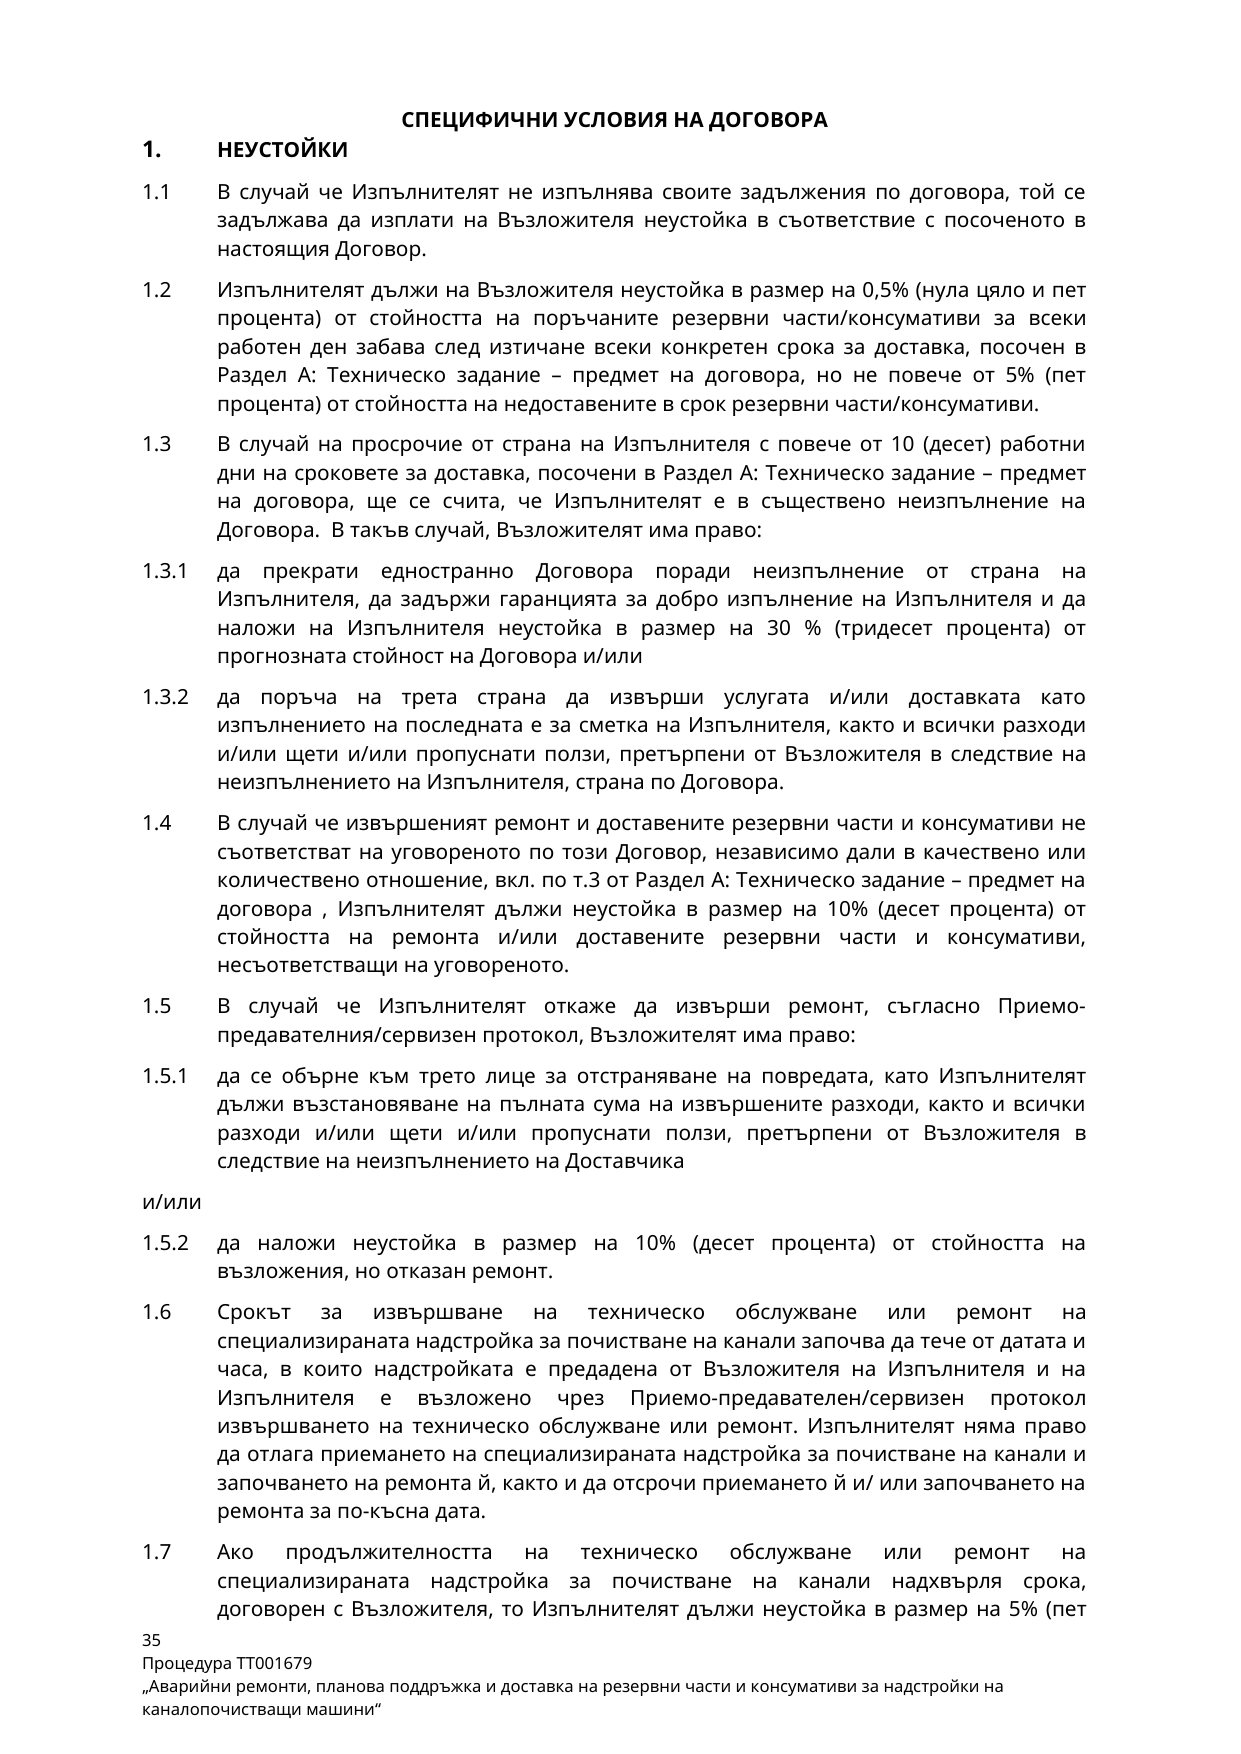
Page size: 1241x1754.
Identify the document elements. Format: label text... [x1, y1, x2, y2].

text СПЕЦИФИЧНИ УСЛОВИЯ НА ДОГОВОРА [142, 105, 1087, 133]
list Изпълнителят дължи на Възложителя неустойка в размер на 0,5% (нула цяло и пет процента) от стойността на поръчаните резервни части/консумативи за всеки работен ден забава след изтичане всеки конкретен срока за доставка, посочен в Раздел А: Техническо задание – предмет на договора, но не повече от 5% (пет процента) от стойността на недоставените в срок резервни части/консумативи. [142, 275, 1087, 417]
list НЕУСТОЙКИ [142, 133, 1087, 164]
list В случай на просрочие от страна на Изпълнителя с повече от 10 (десет) работни дни на сроковете за доставка, посочени в Раздел А: Техническо задание – предмет на договора, ще се счита, че Изпълнителят е в съществено неизпълнение на Договора. В такъв случай, Възложителят има право: [142, 429, 1087, 543]
list да поръча на трета страна да извърши услугата и/или доставката като изпълнението на последната е за сметка на Изпълнителя, както и всички разходи и/или щети и/или пропуснати ползи, претърпени от Възложителя в следствие на неизпълнението на Изпълнителя, страна по Договора. [142, 682, 1087, 796]
text и/или [142, 1187, 1087, 1216]
list да прекрати едностранно Договора поради неизпълнение от страна на Изпълнителя, да задържи гаранцията за добро изпълнение на Изпълнителя и да наложи на Изпълнителя неустойка в размер на 30 % (тридесет процента) от прогнозната стойност на Договора и/или [142, 556, 1087, 669]
list В случай че Изпълнителят откаже да извърши ремонт, съгласно Приемо-предавателния/сервизен протокол, Възложителят има право: [142, 991, 1087, 1048]
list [142, 1537, 1087, 1623]
list Срокът за извършване на техническо обслужване или ремонт на специализираната надстройка за почистване на канали започва да тече от датата и часа, в които надстройката е предадена от Възложителя на Изпълнителя и на Изпълнителя е възложено чрез Приемо-предавателен/сервизен протокол извършването на техническо обслужване или ремонт. Изпълнителят няма право да отлага приемането на специализираната надстройка за почистване на канали и започването на ремонта й, както и да отсрочи приемането й и/ или започването на ремонта за по-късна дата. [142, 1297, 1087, 1525]
list В случай че Изпълнителят не изпълнява своите задължения по договора, той се задължава да изплати на Възложителя неустойка в съответствие с посоченото в настоящия Договор. [142, 177, 1087, 262]
list В случай че извършеният ремонт и доставените резервни части и консумативи не съответстват на уговореното по този Договор, независимо дали в качествено или количествено отношение, вкл. по т.3 от Раздел А: Техническо задание – предмет на договора , Изпълнителят дължи неустойка в размер на 10% (десет процента) от стойността на ремонта и/или доставените резервни части и консумативи, несъответстващи на уговореното. [142, 808, 1087, 979]
list да се обърне към трето лице за отстраняване на повредата, като Изпълнителят дължи възстановяване на пълната сума на извършените разходи, както и всички разходи и/или щети и/или пропуснати ползи, претърпени от Възложителя в следствие на неизпълнението на Доставчика [142, 1061, 1087, 1174]
list да наложи неустойка в размер на 10% (десет процента) от стойността на възложения, но отказан ремонт. [142, 1228, 1087, 1285]
